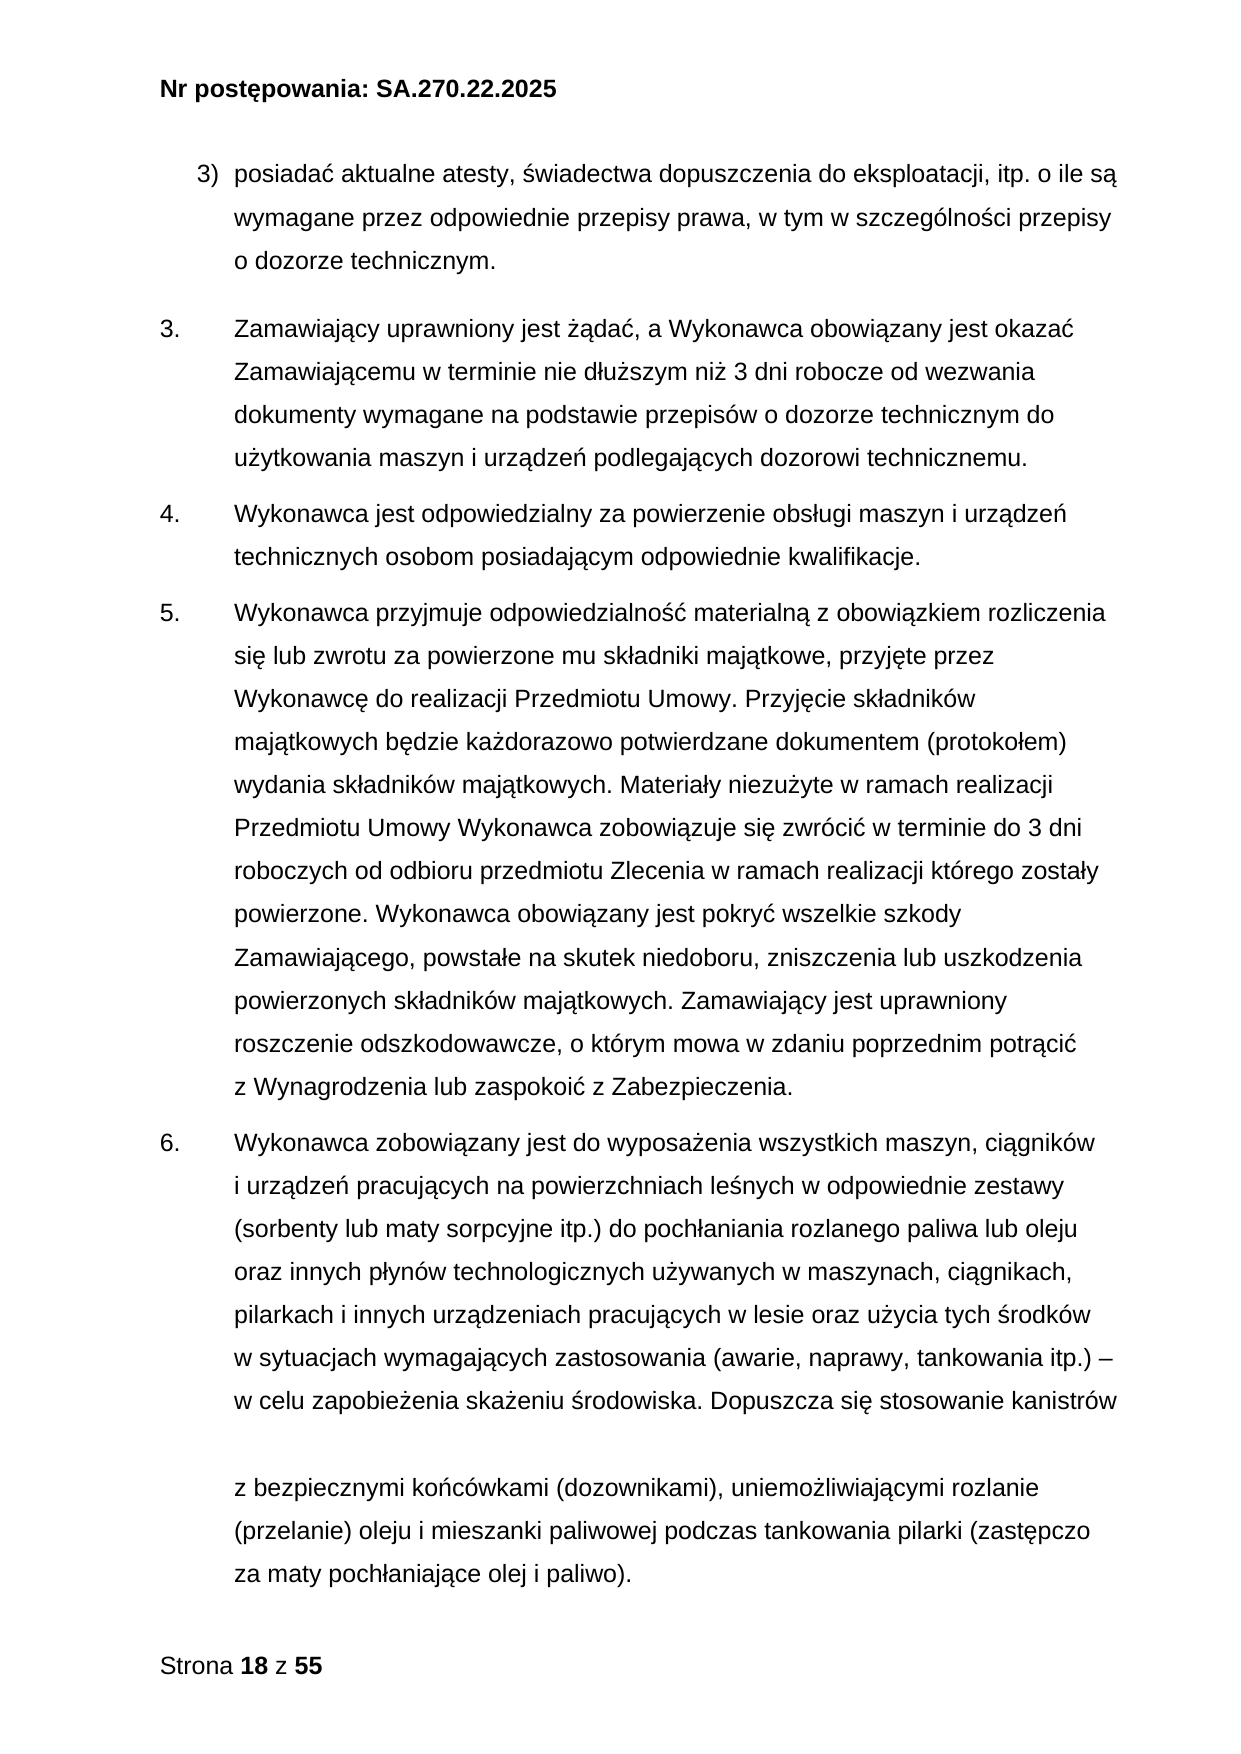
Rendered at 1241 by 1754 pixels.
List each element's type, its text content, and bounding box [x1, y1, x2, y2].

list Wykonawca przyjmuje odpowiedzialność materialną z obowiązkiem rozliczenia się lub zwrotu za powierzone mu składniki majątkowe, przyjęte przez Wykonawcę do realizacji Przedmiotu Umowy. Przyjęcie składników majątkowych będzie każdorazowo potwierdzane dokumentem (protokołem) wydania składników majątkowych. Materiały niezużyte w ramach realizacji Przedmiotu Umowy Wykonawca zobowiązuje się zwrócić w terminie do 3 dni roboczych od odbioru przedmiotu Zlecenia w ramach realizacji którego zostały powierzone. Wykonawca obowiązany jest pokryć wszelkie szkody Zamawiającego, powstałe na skutek niedoboru, zniszczenia lub uszkodzenia powierzonych składników majątkowych. Zamawiający jest uprawniony roszczenie odszkodowawcze, o którym mowa w zdaniu poprzednim potrącić z Wynagrodzenia lub zaspokoić z Zabezpieczenia. [159, 598, 1122, 1101]
list posiadać aktualne atesty, świadectwa dopuszczenia do eksploatacji, itp. o ile są wymagane przez odpowiednie przepisy prawa, w tym w szczególności przepisy o dozorze technicznym. [197, 159, 1122, 274]
list Zamawiający uprawniony jest żądać, a Wykonawca obowiązany jest okazać Zamawiającemu w terminie nie dłuższym niż 3 dni robocze od wezwania dokumenty wymagane na podstawie przepisów o dozorze technicznym do użytkowania maszyn i urządzeń podlegających dozorowi technicznemu. [159, 314, 1122, 472]
list Wykonawca zobowiązany jest do wyposażenia wszystkich maszyn, ciągników i urządzeń pracujących na powierzchniach leśnych w odpowiednie zestawy (sorbenty lub maty sorpcyjne itp.) do pochłaniania rozlanego paliwa lub oleju oraz innych płynów technologicznych używanych w maszynach, ciągnikach, pilarkach i innych urządzeniach pracujących w lesie oraz użycia tych środków w sytuacjach wymagających zastosowania (awarie, naprawy, tankowania itp.) – w celu zapobieżenia skażeniu środowiska. Dopuszcza się stosowanie kanistrów z bezpiecznymi końcówkami (dozownikami), uniemożliwiającymi rozlanie (przelanie) oleju i mieszanki paliwowej podczas tankowania pilarki (zastępczo za maty pochłaniające olej i paliwo). [159, 1128, 1122, 1588]
list Wykonawca jest odpowiedzialny za powierzenie obsługi maszyn i urządzeń technicznych osobom posiadającym odpowiednie kwalifikacje. [159, 499, 1122, 571]
